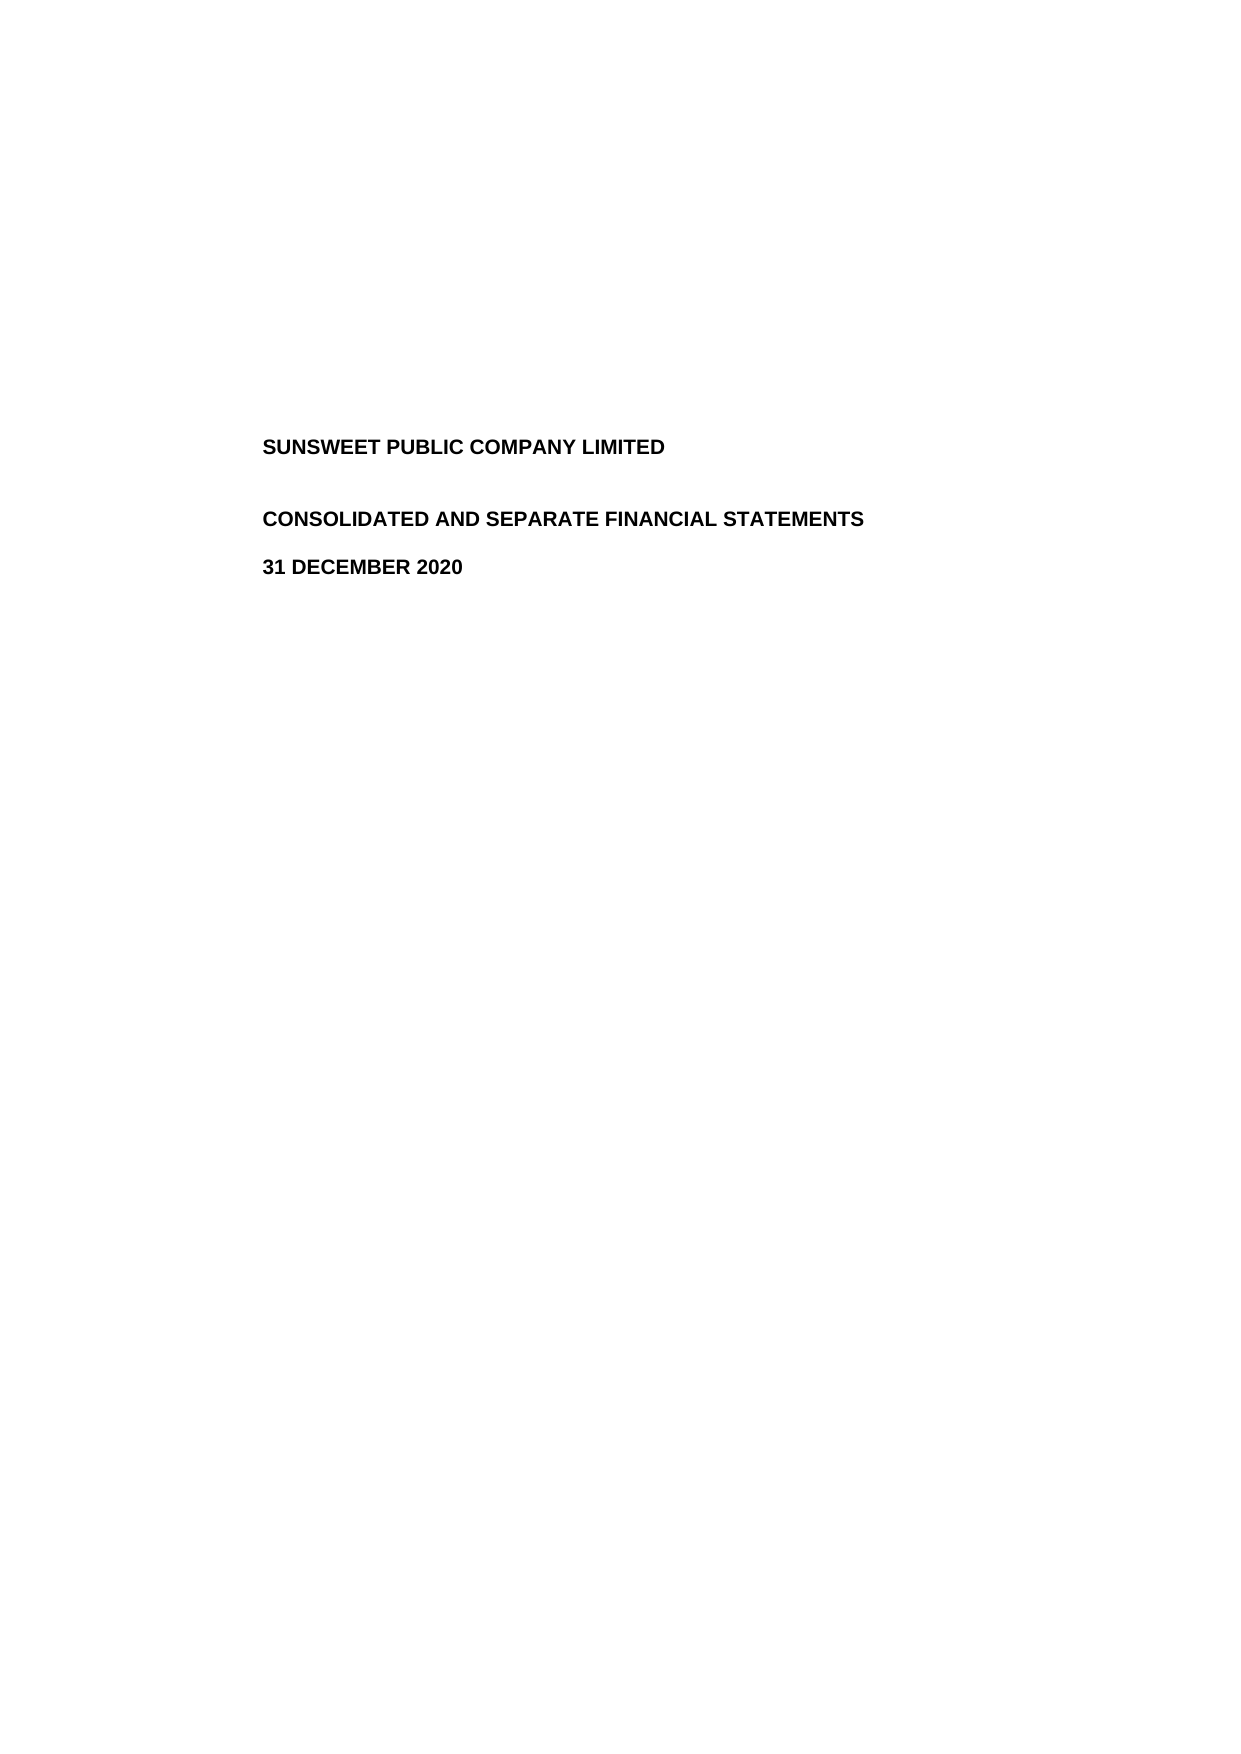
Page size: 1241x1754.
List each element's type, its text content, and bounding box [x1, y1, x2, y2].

text SUNSWEET PUBLIC COMPANY LIMITED [262, 435, 895, 459]
text 31 DECEMBER 2020 [262, 555, 895, 579]
text CONSOLIDATED AND SEPARATE FINANCIAL STATEMENTS [262, 507, 895, 531]
